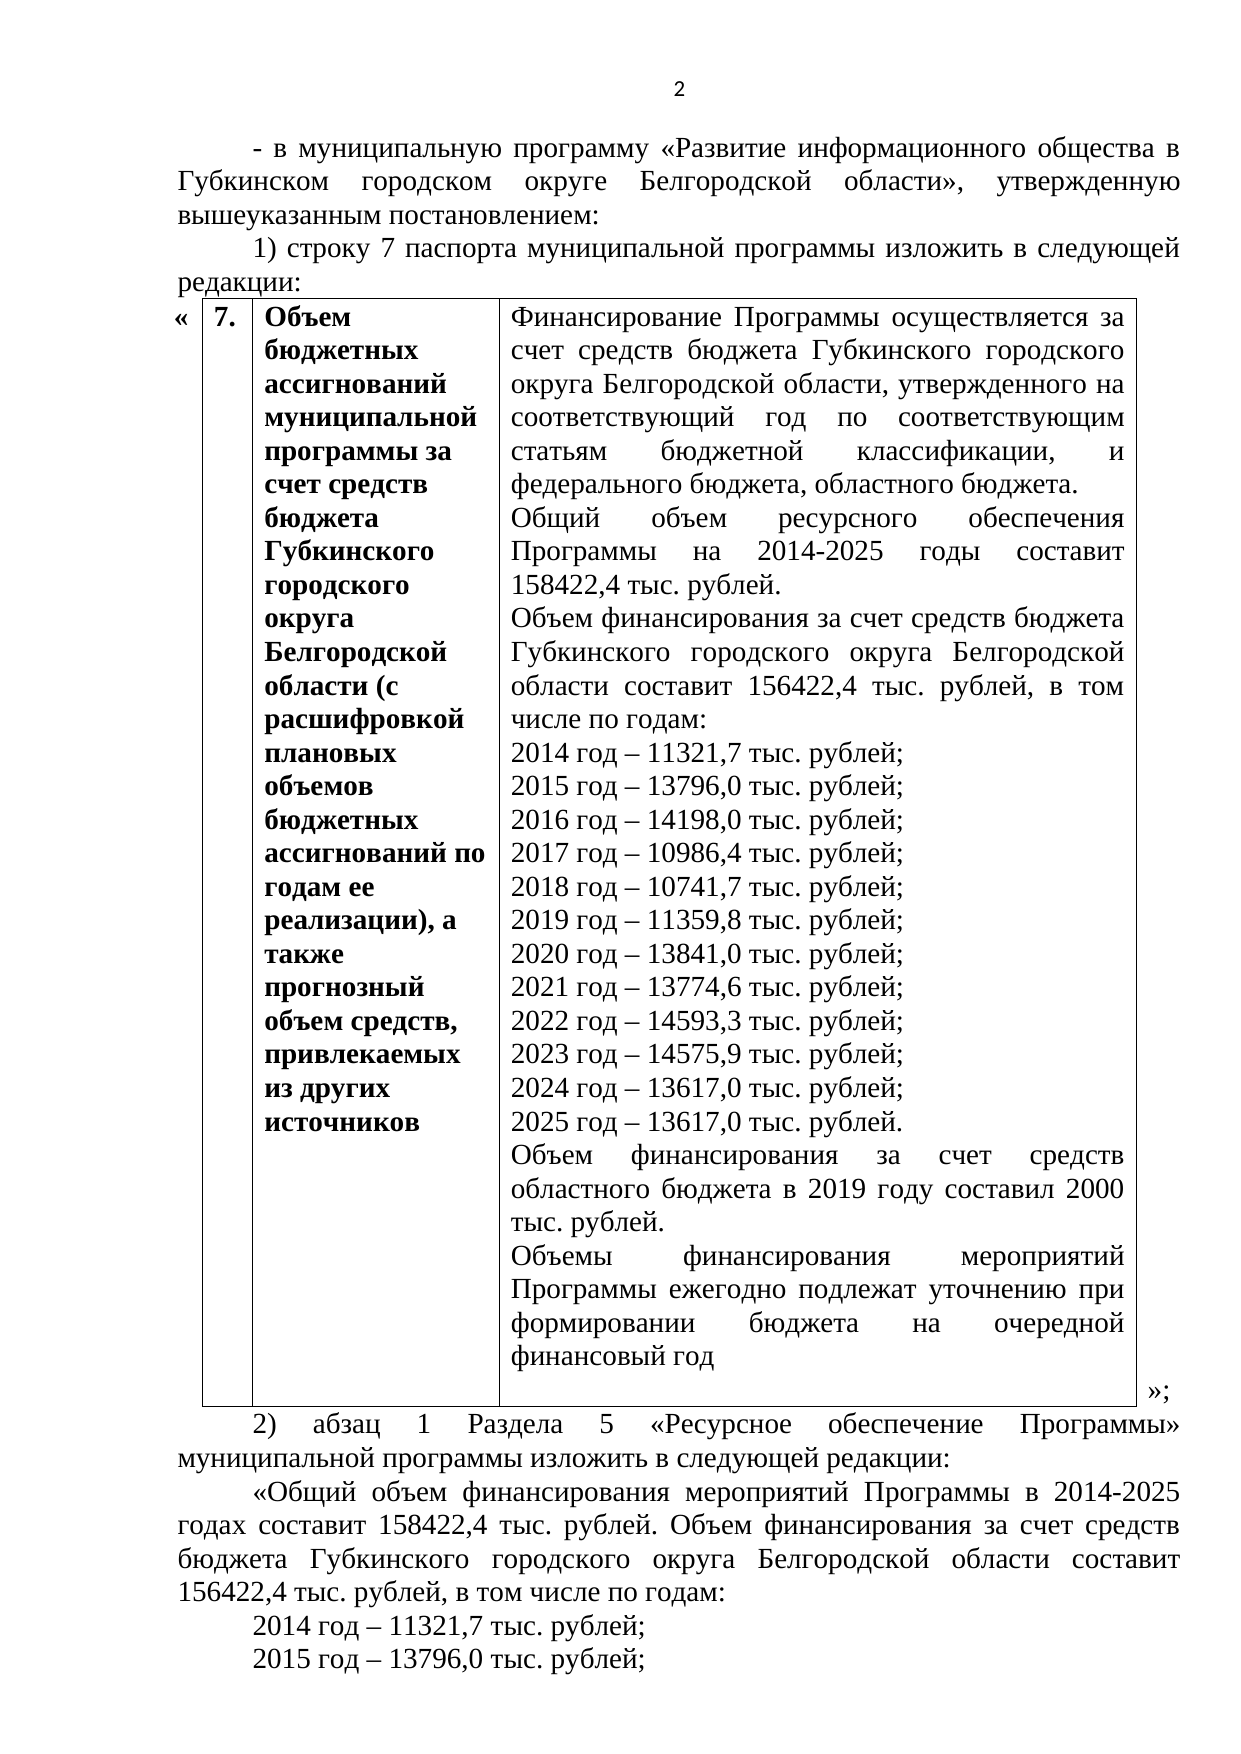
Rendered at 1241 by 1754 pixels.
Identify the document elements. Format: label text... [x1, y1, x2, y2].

text - в муниципальную программу «Развитие информационного общества в Губкинском городском округе Белгородской области», утвержденную вышеуказанным постановлением: [177, 130, 1181, 231]
text 2014 год – 11321,7 тыс. рублей; [177, 1608, 1181, 1641]
table_header 7. [203, 299, 252, 1406]
text «Общий объем финансирования мероприятий Программы в 2014-2025 годах составит 158422,4 тыс. рублей. Объем финансирования за счет средств бюджета Губкинского городского округа Белгородской области составит 156422,4 тыс. рублей, в том числе по годам: [177, 1474, 1181, 1608]
text 1) строку 7 паспорта муниципальной программы изложить в следующей редакции: [177, 231, 1181, 298]
table_header « [163, 298, 202, 1406]
text 2015 год – 13796,0 тыс. рублей; [177, 1641, 1181, 1675]
table_header »; [1137, 298, 1181, 1406]
table_header Финансирование Программы осуществляется за счет средств бюджета Губкинского городского округа Белгородской области, утвержденного на соответствующий год по соответствующим статьям бюджетной классификации, и федерального бюджета, областного бюджета. Общий объем ресурсного обеспечения Программы на 2014-2025 годы составит 158422,4 тыс. рублей. Объем финансирования за счет средств бюджета Губкинского городского округа Белгородской области составит 156422,4 тыс. рублей, в том числе по годам: 2014 год – 11321,7 тыс. рублей; 2015 год – 13796,0 тыс. рублей; 2016 год – 14198,0 тыс. рублей; 2017 год – 10986,4 тыс. рублей; 2018 год – 10741,7 тыс. рублей; 2019 год – 11359,8 тыс. рублей; 2020 год – 13841,0 тыс. рублей; 2021 год – 13774,6 тыс. рублей; 2022 год – 14593,3 тыс. рублей; 2023 год – 14575,9 тыс. рублей; 2024 год – 13617,0 тыс. рублей; 2025 год – 13617,0 тыс. рублей. Объем финансирования за счет средств областного бюджета в 2019 году составил 2000 тыс. рублей. Объемы финансирования мероприятий Программы ежегодно подлежат уточнению при формировании бюджета на очередной финансовый год [500, 299, 1136, 1406]
table_header Объем бюджетных ассигнований муниципальной программы за счет средств бюджета Губкинского городского округа Белгородской области (с расшифровкой плановых объемов бюджетных ассигнований по годам ее реализации), а также прогнозный объем средств, привлекаемых из других источников [253, 299, 499, 1406]
text 2) абзац 1 Раздела 5 «Ресурсное обеспечение Программы» муниципальной программы изложить в следующей редакции: [177, 1407, 1181, 1474]
